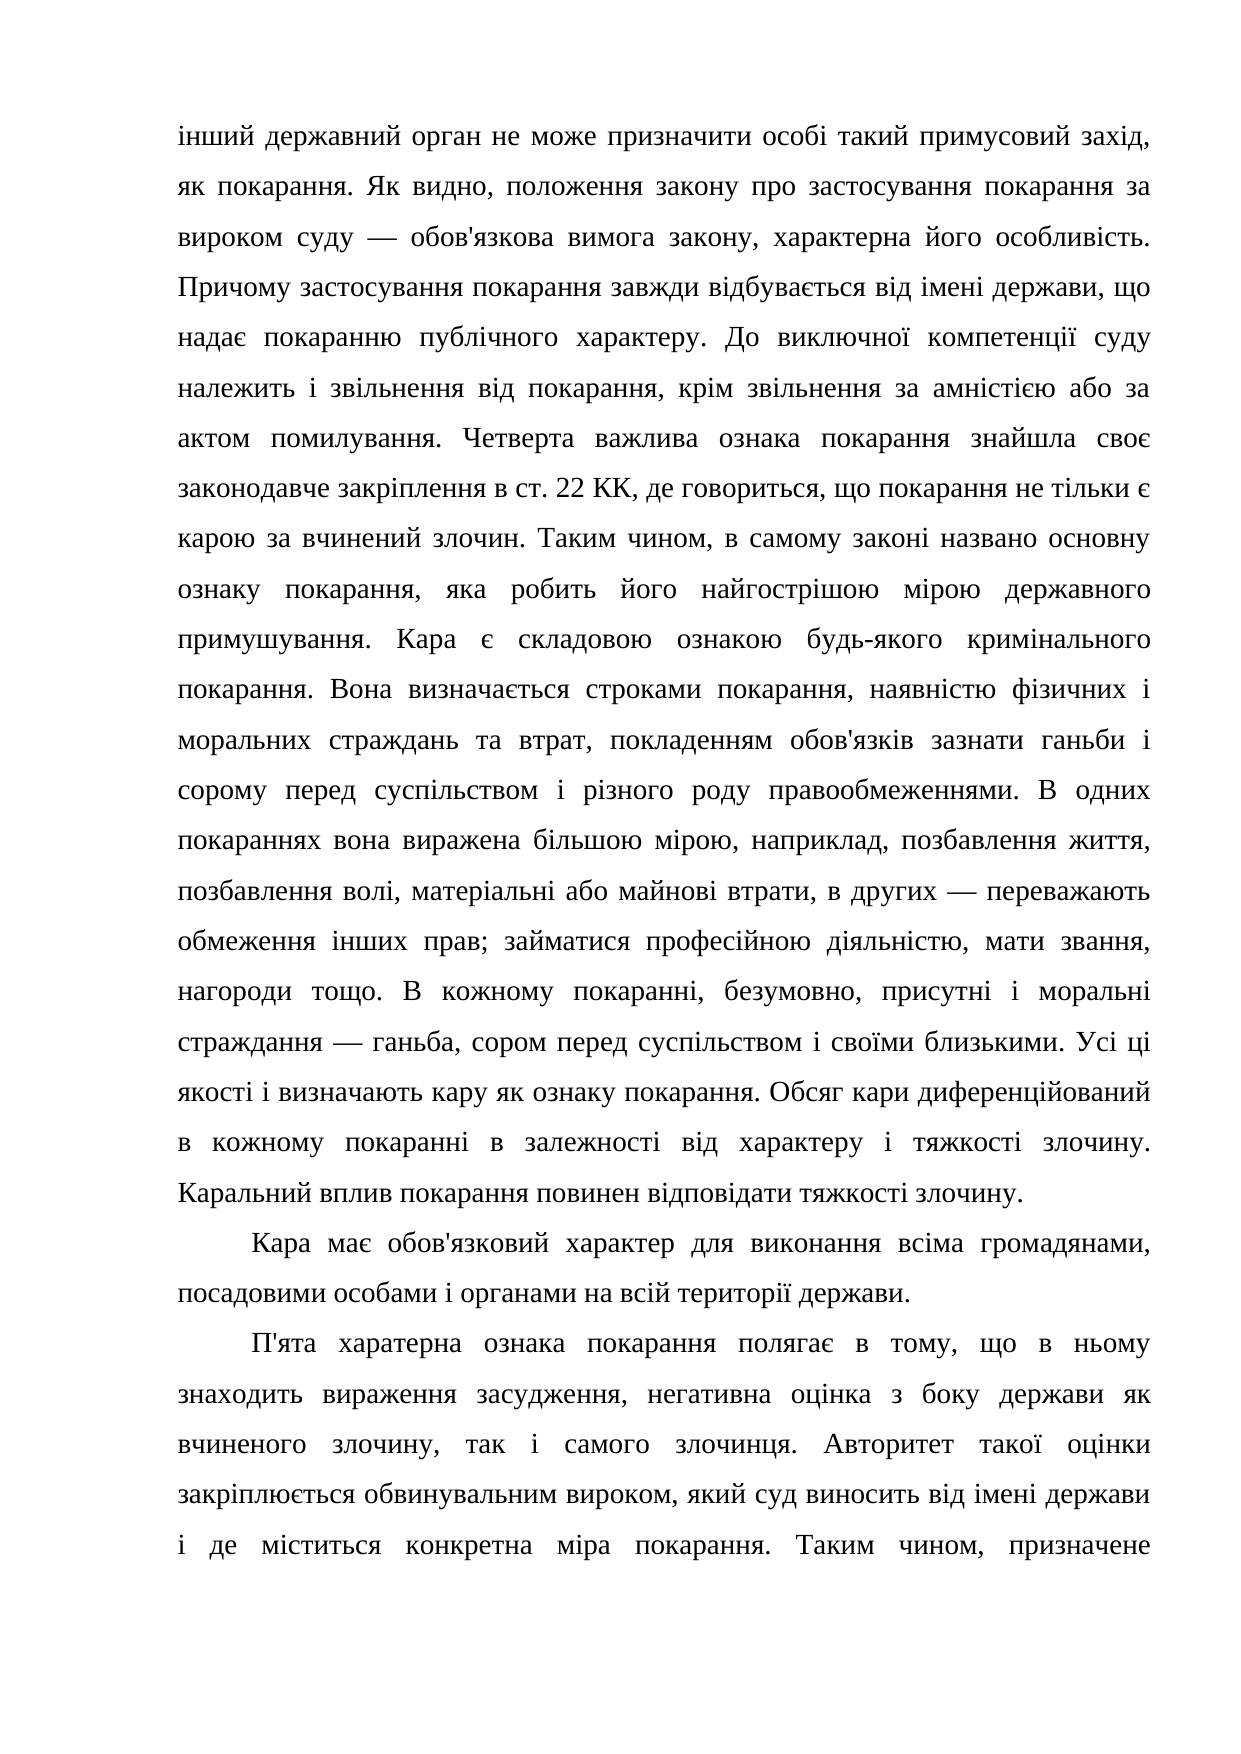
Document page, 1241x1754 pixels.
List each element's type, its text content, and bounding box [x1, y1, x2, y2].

text Кара має обов'язковий характер для виконання всіма громадянами, посадовими особами і органами на всій території держави. [177, 1225, 1152, 1309]
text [177, 1326, 1152, 1560]
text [177, 118, 1152, 1208]
